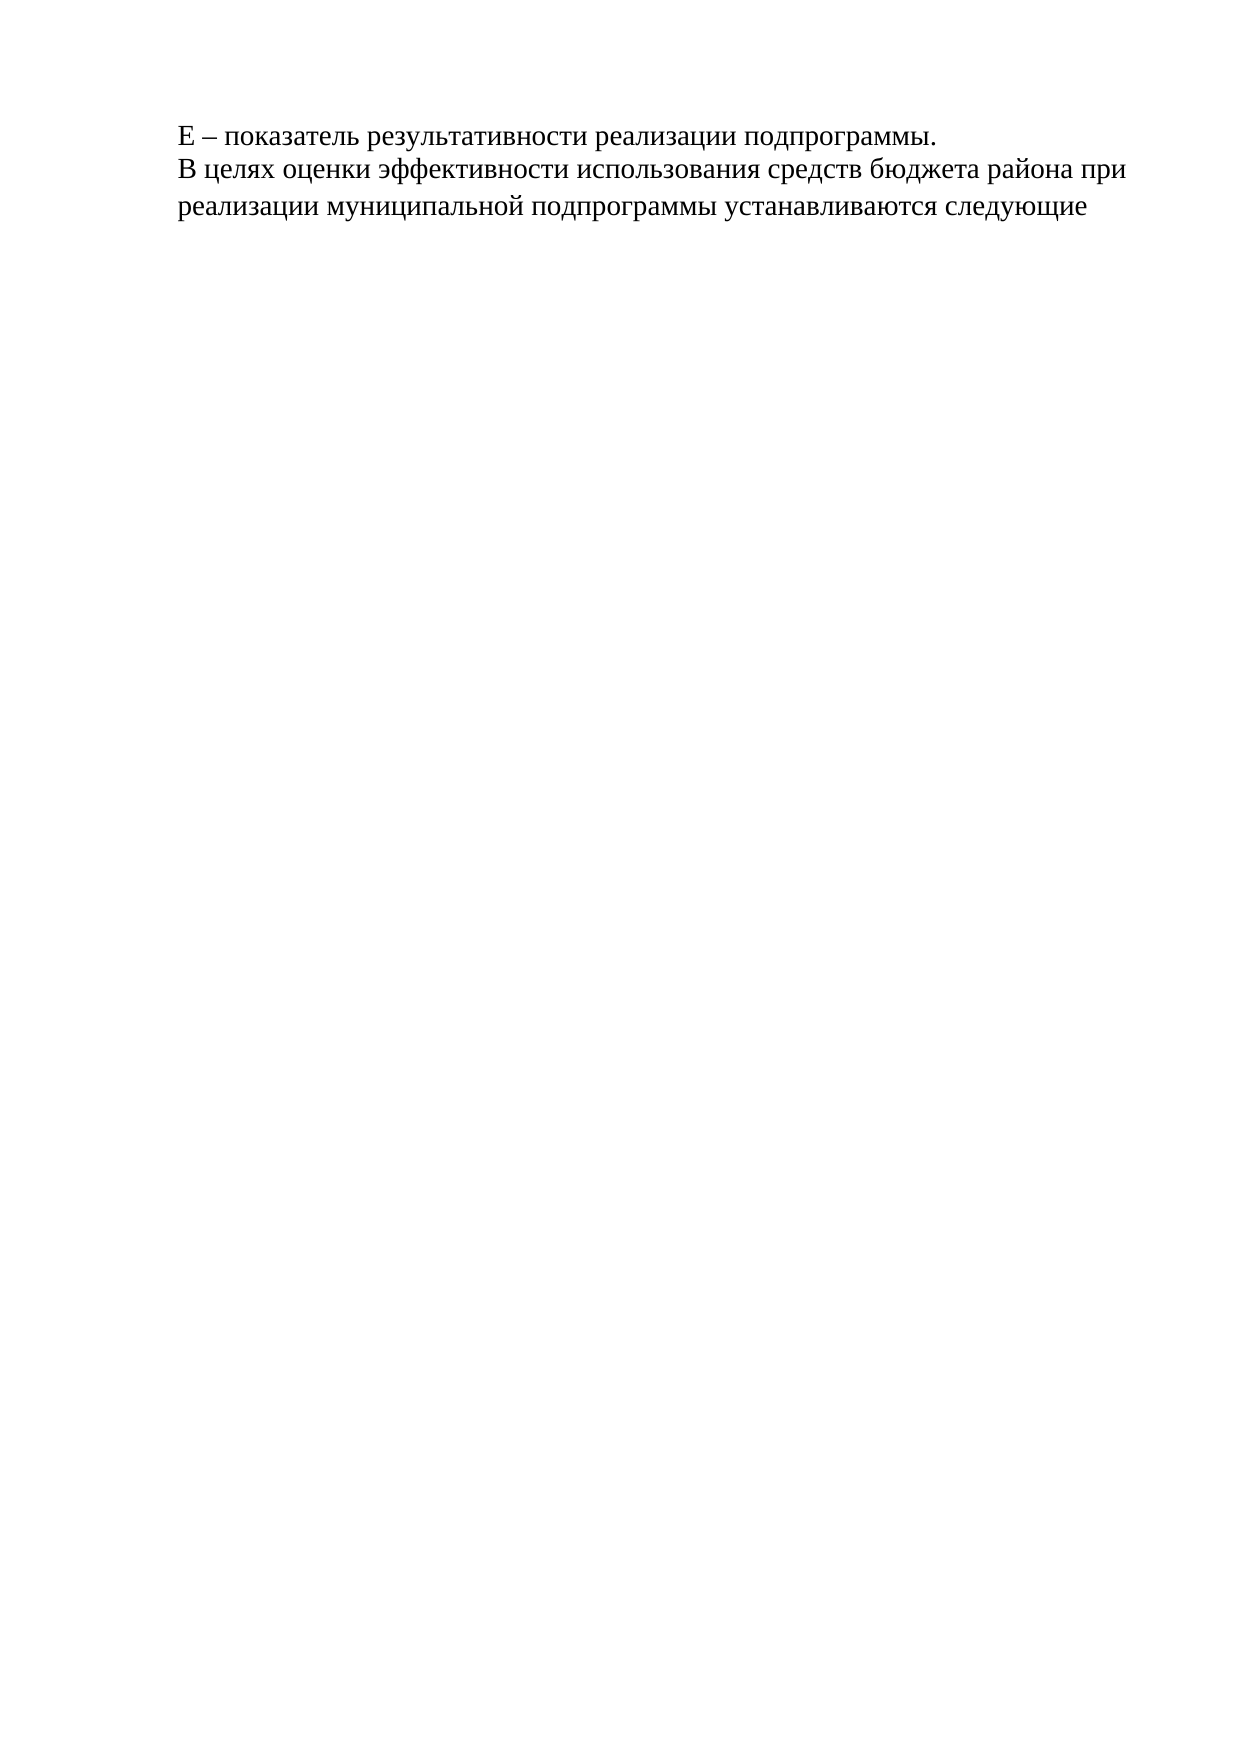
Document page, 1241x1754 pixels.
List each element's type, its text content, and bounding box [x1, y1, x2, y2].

text E – показатель результативности реализации подпрограммы. [177, 118, 1152, 152]
text В целях оценки эффективности использования средств бюджета района при реализации муниципальной подпрограммы устанавливаются следующие [177, 152, 1152, 221]
